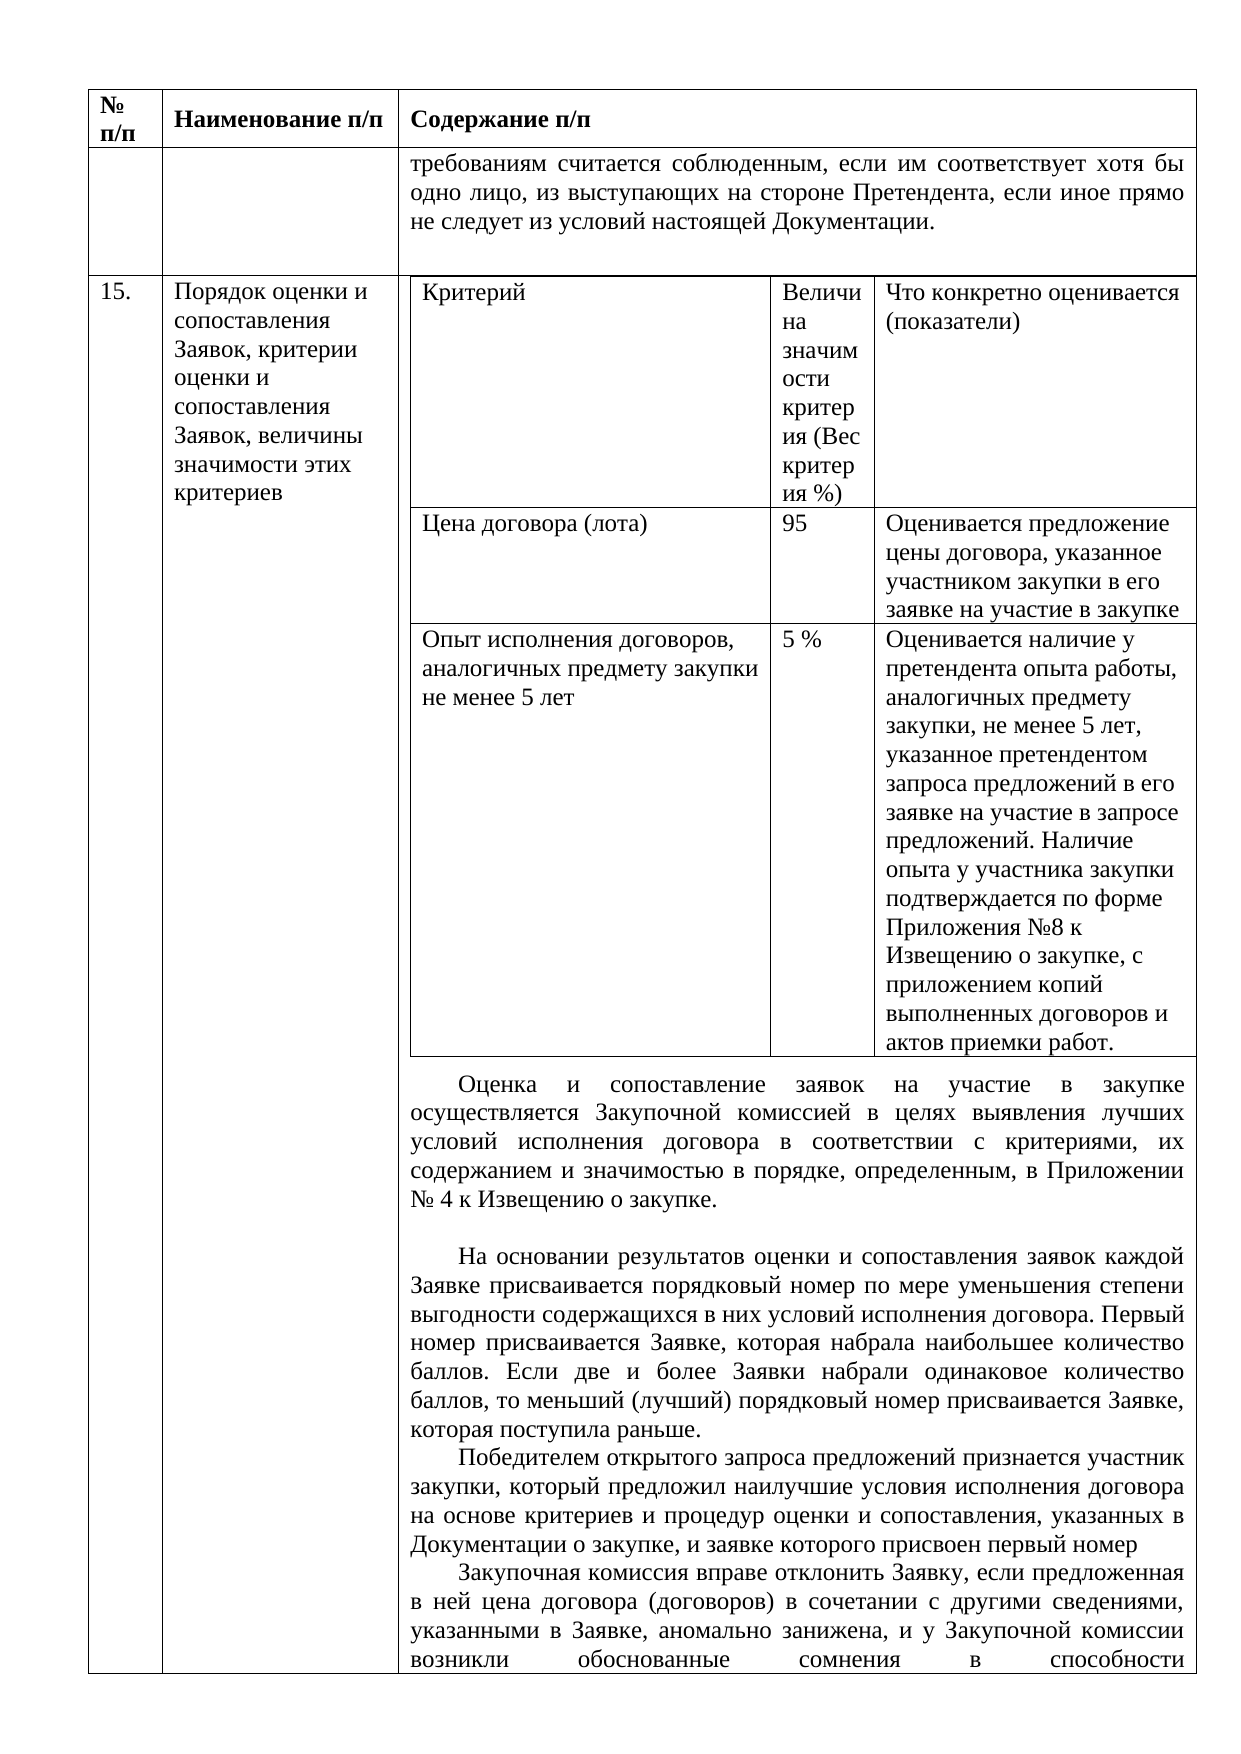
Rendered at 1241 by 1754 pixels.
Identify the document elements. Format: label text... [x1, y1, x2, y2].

table_header Содержание п/п [399, 90, 1196, 147]
table_cell [89, 276, 162, 1672]
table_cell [163, 276, 398, 1672]
table_cell [89, 148, 162, 275]
table_header Наименование п/п [163, 90, 398, 147]
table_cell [399, 148, 1196, 275]
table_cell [399, 276, 1196, 1672]
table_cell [163, 148, 398, 275]
table_header № п/п [89, 90, 162, 147]
